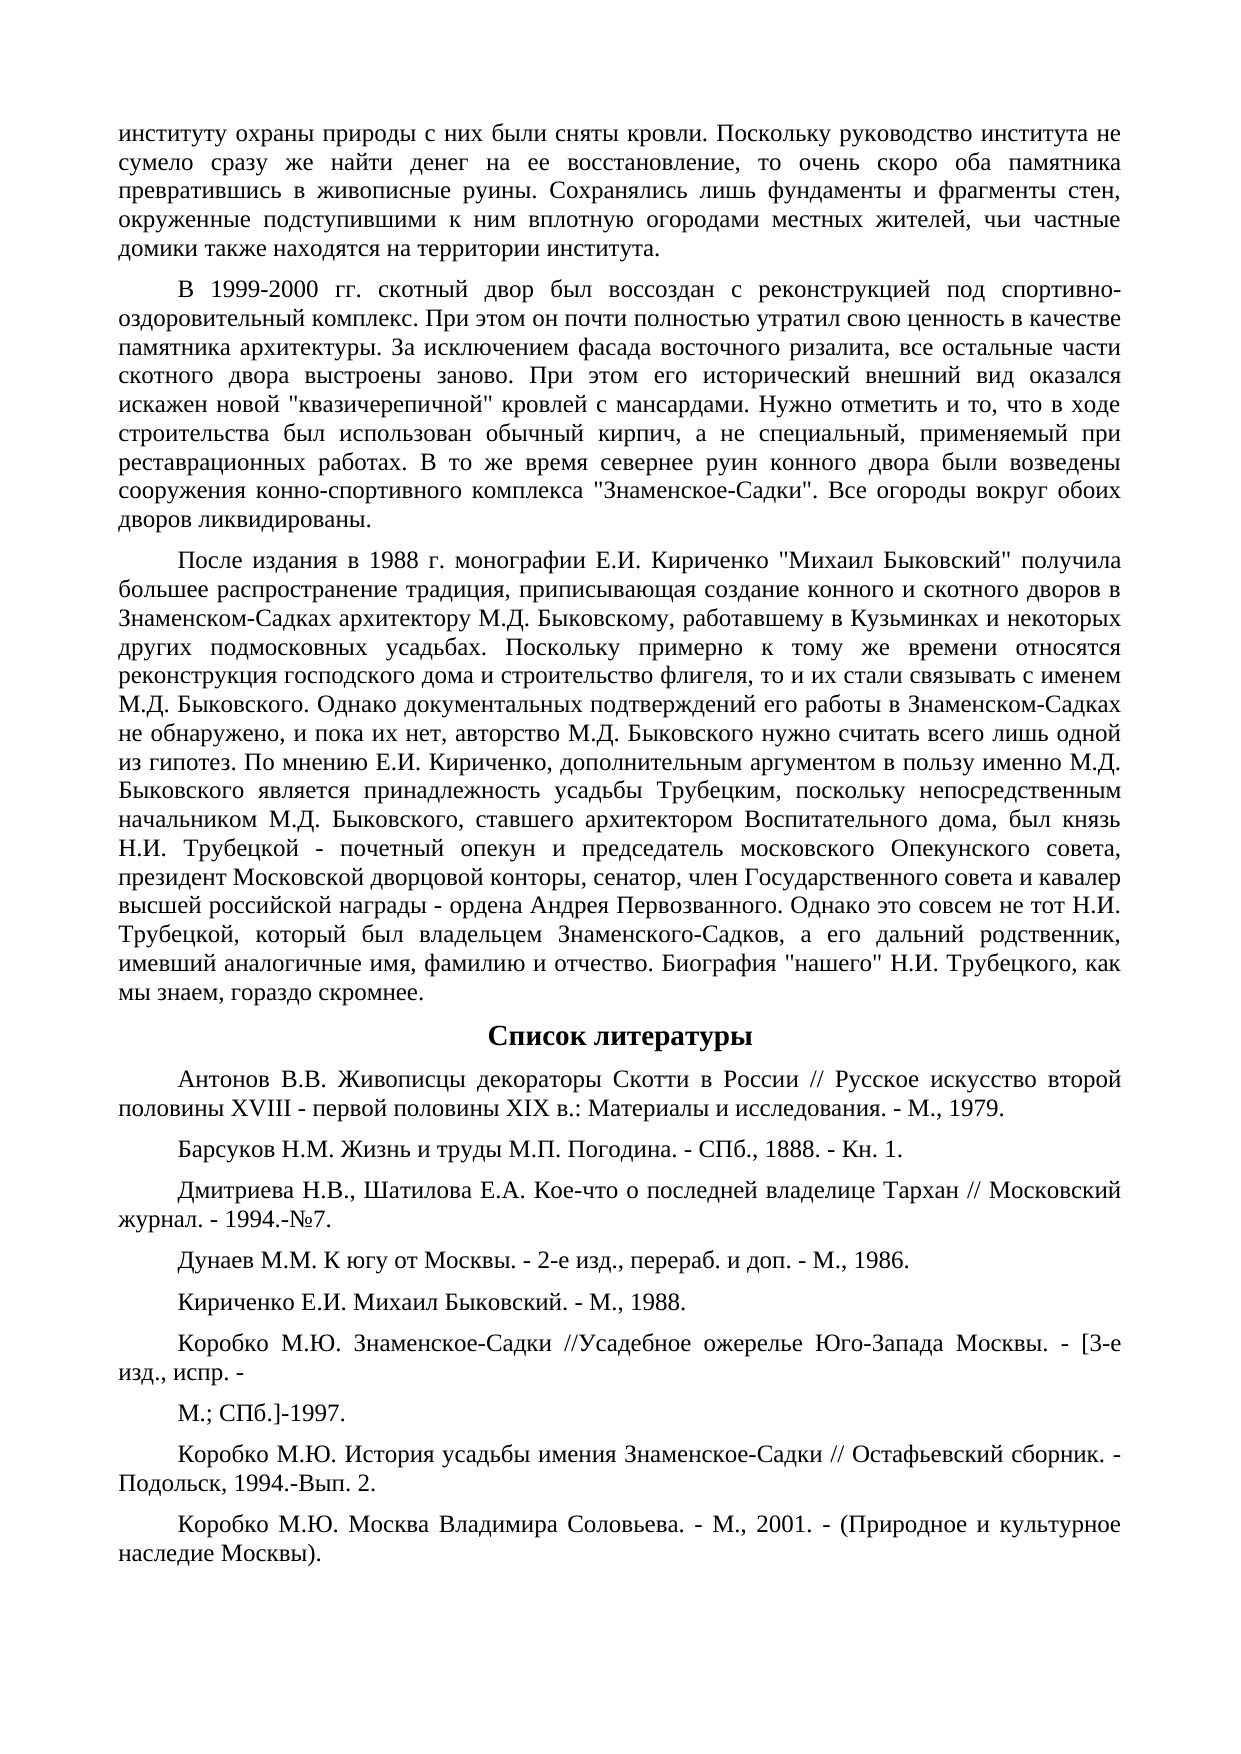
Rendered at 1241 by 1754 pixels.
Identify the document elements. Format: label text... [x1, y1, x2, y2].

text Барсуков Н.М. Жизнь и труды М.П. Погодина. - СПб., 1888. - Кн. 1. [118, 1134, 1122, 1163]
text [118, 118, 1122, 262]
text Коробко М.Ю. Знаменское-Садки //Усадебное ожерелье Юго-Запада Москвы. - [3-е изд., испр. - [118, 1328, 1122, 1385]
text Кириченко Е.И. Михаил Быковский. - М., 1988. [118, 1287, 1122, 1315]
text После издания в 1988 г. монографии Е.И. Кириченко "Михаил Быковский" получила большее распространение традиция, приписывающая создание конного и скотного дворов в Знаменском-Садках архитектору М.Д. Быковскому, работавшему в Кузьминках и некоторых других подмосковных усадьбах. Поскольку примерно к тому же времени относятся реконструкция господского дома и строительство флигеля, то и их стали связывать с именем М.Д. Быковского. Однако документальных подтверждений его работы в Знаменском-Садках не обнаружено, и пока их нет, авторство М.Д. Быковского нужно считать всего лишь одной из гипотез. По мнению Е.И. Кириченко, дополнительным аргументом в пользу именно М.Д. Быковского является принадлежность усадьбы Трубецким, поскольку непосредственным начальником М.Д. Быковского, ставшего архитектором Воспитательного дома, был князь Н.И. Трубецкой - почетный опекун и председатель московского Опекунского совета, президент Московской дворцовой конторы, сенатор, член Государственного совета и кавалер высшей российской награды - ордена Андрея Первозванного. Однако это совсем не тот Н.И. Трубецкой, который был владельцем Знаменского-Садков, а его дальний родственник, имевший аналогичные имя, фамилию и отчество. Биография "нашего" Н.И. Трубецкого, как мы знаем, гораздо скромнее. [118, 546, 1122, 1006]
text Антонов В.В. Живописцы декораторы Скотти в России // Русское искусство второй половины XVIII - первой половины XIX в.: Материалы и исследования. - М., 1979. [118, 1064, 1122, 1122]
text М.; СПб.]-1997. [118, 1398, 1122, 1427]
text Коробко М.Ю. История усадьбы имения Знаменское-Садки // Остафьевский сборник. - Подольск, 1994.-Вып. 2. [118, 1439, 1122, 1497]
text Список литературы [118, 1018, 1122, 1052]
text В 1999-2000 гг. скотный двор был воссоздан с реконструкцией под спортивно-оздоровительный комплекс. При этом он почти полностью утратил свою ценность в качестве памятника архитектуры. За исключением фасада восточного ризалита, все остальные части скотного двора выстроены заново. При этом его исторический внешний вид оказался искажен новой "квазичерепичной" кровлей с мансардами. Нужно отметить и то, что в ходе строительства был использован обычный кирпич, а не специальный, применяемый при реставрационных работах. В то же время севернее руин конного двора были возведены сооружения конно-спортивного комплекса "Знаменское-Садки". Все огороды вокруг обоих дворов ликвидированы. [118, 274, 1122, 533]
text Коробко М.Ю. Москва Владимира Соловьева. - М., 2001. - (Природное и культурное наследие Москвы). [118, 1509, 1122, 1567]
text Дунаев М.М. К югу от Москвы. - 2-е изд., перераб. и доп. - М., 1986. [118, 1245, 1122, 1274]
text Дмитриева Н.В., Шатилова Е.А. Кое-что о последней владелице Тархан // Московский журнал. - 1994.-№7. [118, 1175, 1122, 1233]
